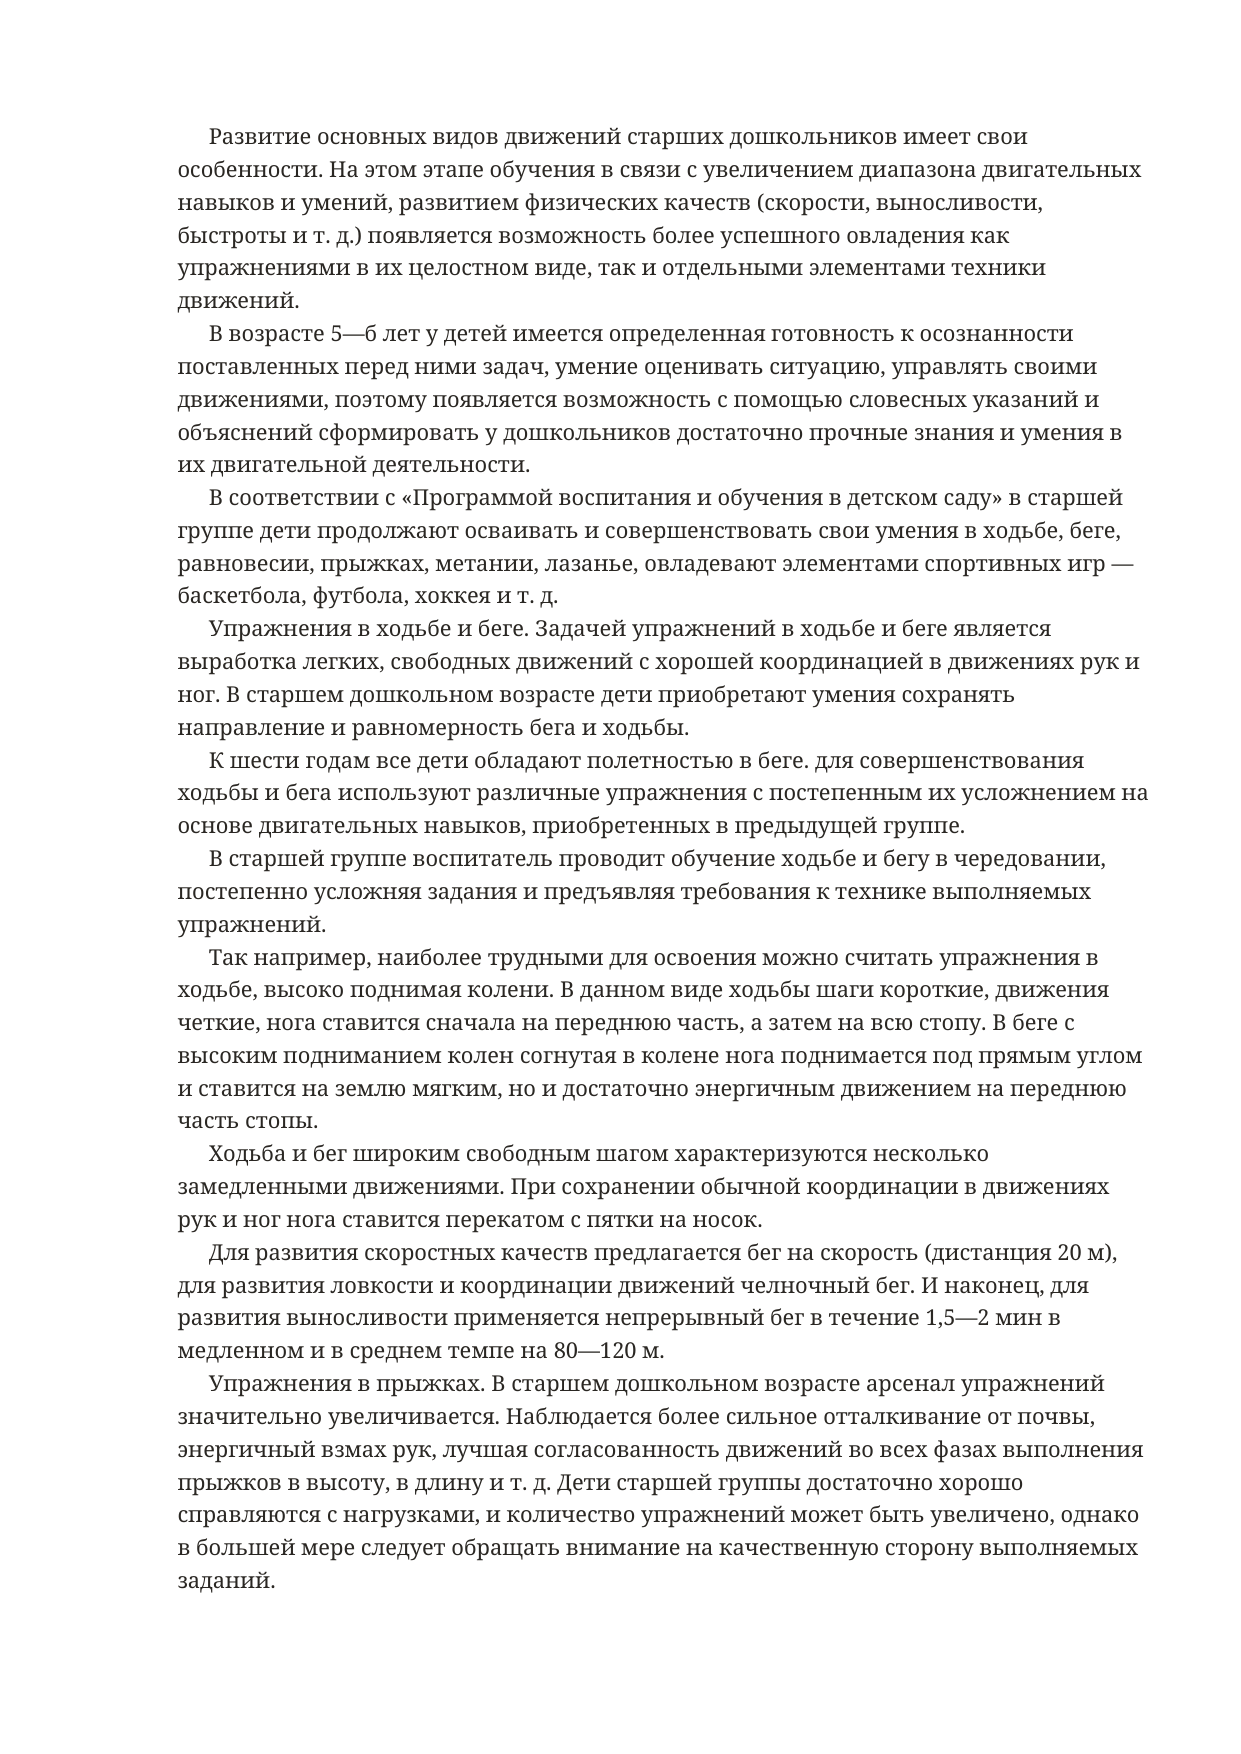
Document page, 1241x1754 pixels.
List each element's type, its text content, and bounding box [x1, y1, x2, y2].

text Упражнения в ходьбе и беге. Задачей упражнений в ходьбе и беге является выработка легких, свободных движений с хорошей координацией в движениях рук и ног. В старшем дошкольном возрасте дети приобретают умения сохранять направление и равномерность бега и ходьбы. [177, 610, 1152, 742]
text К шести годам все дети обладают полетностью в беге. для совершенствования ходьбы и бега используют различные упражнения с постепенным их усложнением на основе двигательных навыков, приобретенных в предыдущей группе. [177, 742, 1152, 840]
text Для развития скоростных качеств предлагается бег на скорость (дистанция 20 м), для развития ловкости и координации движений челночный бег. И наконец, для развития выносливости применяется непрерывный бег в течение 1,5—2 мин в медленном и в среднем темпе на 80—120 м. [177, 1234, 1152, 1365]
text В соответствии с «Программой воспитания и обучения в детском саду» в старшей группе дети продолжают осваивать и совершенствовать свои умения в ходьбе, беге, равновесии, прыжках, метании, лазанье, овладевают элементами спортивных игр — баскетбола, футбола, хоккея и т. д. [177, 479, 1152, 610]
text В старшей группе воспитатель проводит обучение ходьбе и бегу в чередовании, постепенно усложняя задания и предъявляя требования к технике выполняемых упражнений. [177, 840, 1152, 938]
text Так например, наиболее трудными для освоения можно считать упражнения в ходьбе, высоко поднимая колени. В данном виде ходьбы шаги короткие, движения четкие, нога ставится сначала на переднюю часть, а затем на всю стопу. В беге с высоким подниманием колен согнутая в колене нога поднимается под прямым углом и ставится на землю мягким, но и достаточно энергичным движением на переднюю часть стопы. [177, 938, 1152, 1135]
text Развитие основных видов движений старших дошкольников имеет свои особенности. На этом этапе обучения в связи с увеличением диапазона двигательных навыков и умений, развитием физических качеств (скорости, выносливости, быстроты и т. д.) появляется возможность более успешного овладения как упражнениями в их целостном виде, так и отдельными элементами техники движений. [177, 118, 1152, 315]
text Упражнения в прыжках. В старшем дошкольном возрасте арсенал упражнений значительно увеличивается. Наблюдается более сильное отталкивание от почвы, энергичный взмах рук, лучшая согласованность движений во всех фазах выполнения прыжков в высоту, в длину и т. д. Дети старшей группы достаточно хорошо справляются с нагрузками, и количество упражнений может быть увеличено, однако в большей мере следует обращать внимание на качественную сторону выполняемых заданий. [177, 1365, 1152, 1595]
text Ходьба и бег широким свободным шагом характеризуются несколько замедленными движениями. При сохранении обычной координации в движениях рук и ног нога ставится перекатом с пятки на носок. [177, 1135, 1152, 1234]
text В возрасте 5—б лет у детей имеется определенная готовность к осознанности поставленных перед ними задач, умение оценивать ситуацию, управлять своими движениями, поэтому появляется возможность с помощью словесных указаний и объяснений сформировать у дошкольников достаточно прочные знания и умения в их двигательной деятельности. [177, 315, 1152, 479]
